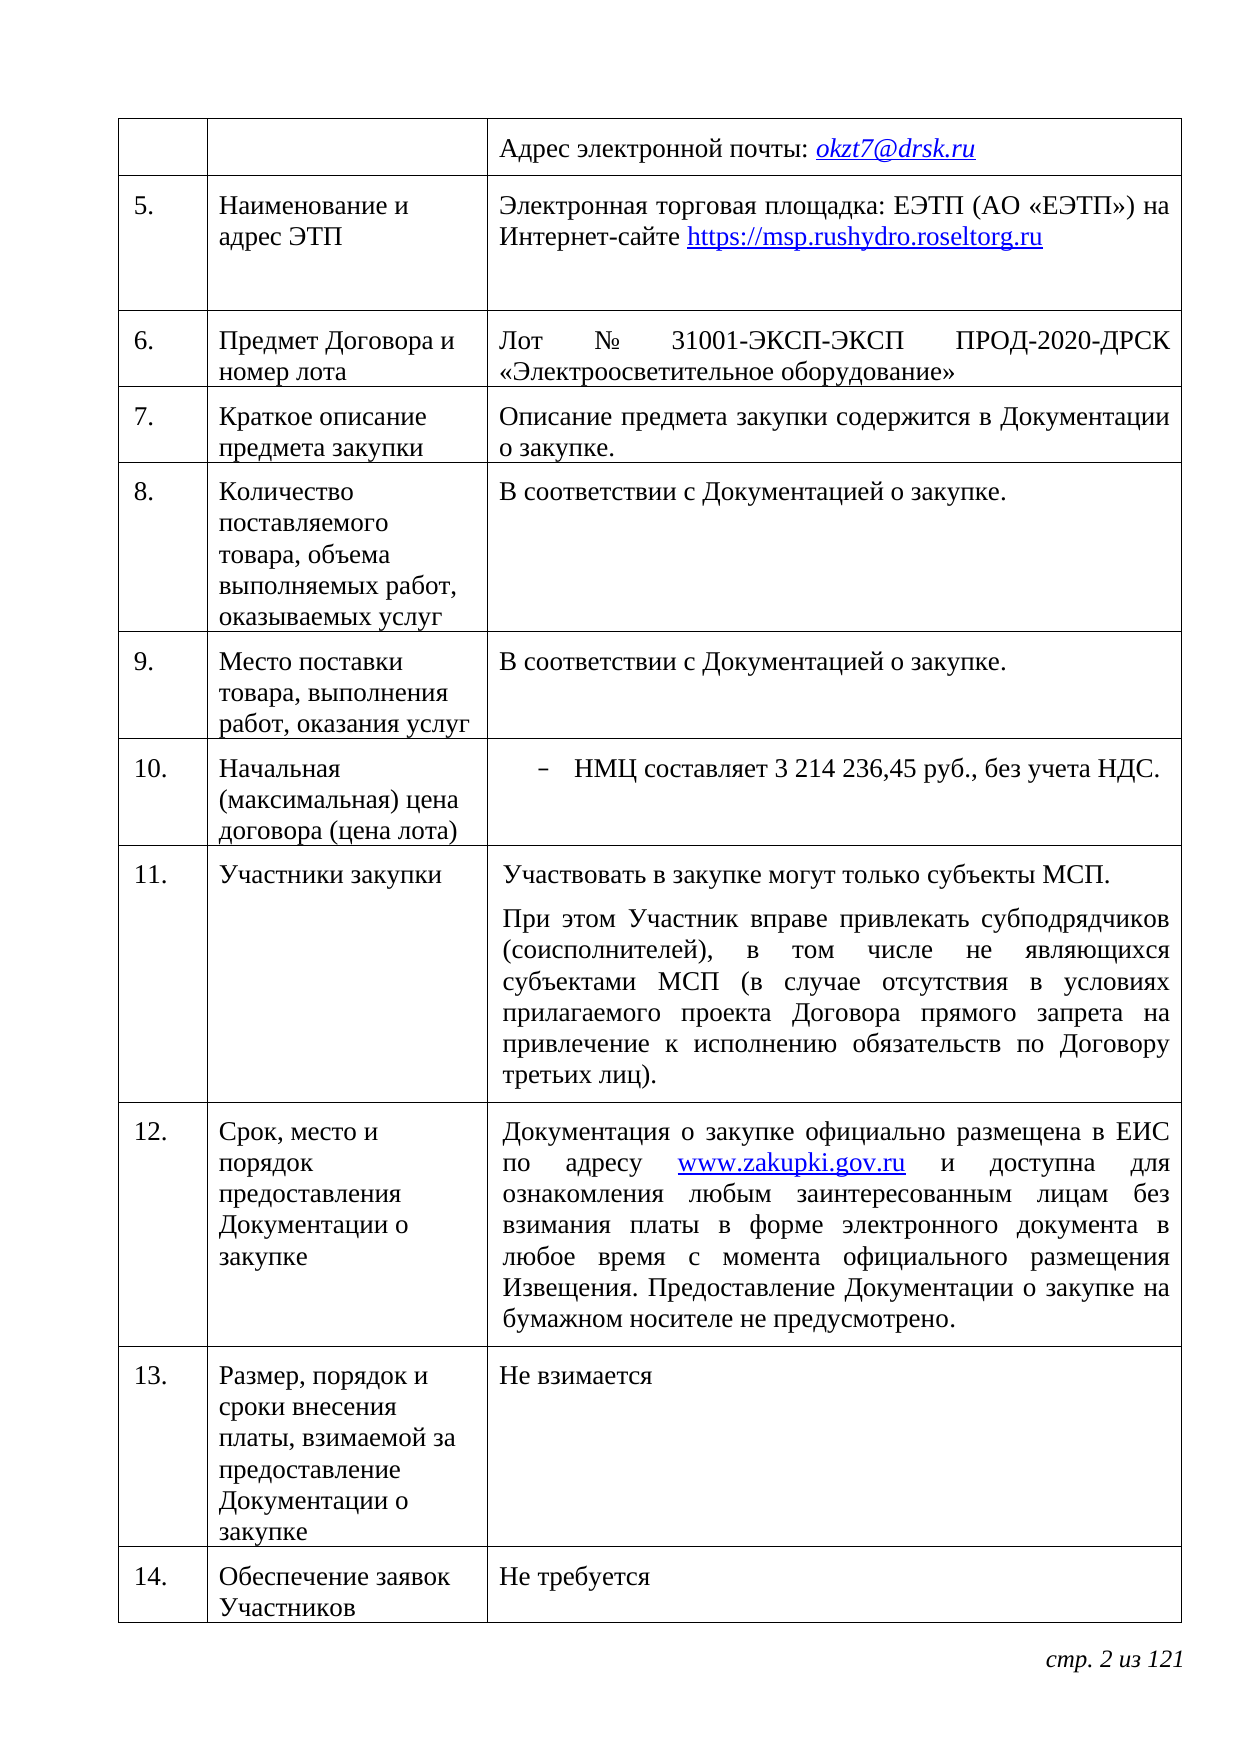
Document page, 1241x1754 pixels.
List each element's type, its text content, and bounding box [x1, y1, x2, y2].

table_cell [208, 119, 487, 175]
table_cell Размер, порядок и сроки внесения платы, взимаемой за предоставление Документации о закупке [208, 1347, 487, 1546]
table_cell Участники закупки [208, 846, 487, 1102]
table_cell Не требуется [488, 1547, 1181, 1622]
table_cell [119, 387, 207, 462]
table_cell [119, 311, 207, 386]
table_cell [119, 463, 207, 631]
table_cell [119, 1347, 207, 1546]
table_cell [488, 119, 1181, 175]
table_cell Место поставки товара, выполнения работ, оказания услуг [208, 632, 487, 738]
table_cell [208, 1547, 487, 1622]
table_cell Участвовать в закупке могут только субъекты МСП. При этом Участник вправе привлекать субподрядчиков (соисполнителей), в том числе не являющихся субъектами МСП (в случае отсутствия в условиях прилагаемого проекта Договора прямого запрета на привлечение к исполнению обязательств по Договору третьих лиц). [488, 846, 1181, 1102]
table_cell [119, 632, 207, 738]
table_cell Начальная (максимальная) цена договора (цена лота) [208, 739, 487, 845]
table_cell В соответствии с Документацией о закупке. [488, 463, 1181, 631]
table_cell Срок, место и порядок предоставления Документации о закупке [208, 1103, 487, 1346]
table_cell [119, 846, 207, 1102]
table_cell Наименование и адрес ЭТП [208, 176, 487, 310]
table_cell Не взимается [488, 1347, 1181, 1546]
table_cell [119, 1103, 207, 1346]
table_cell Описание предмета закупки содержится в Документации о закупке. [488, 387, 1181, 462]
table_cell НМЦ составляет 3 214 236,45 руб., без учета НДС. [488, 739, 1181, 845]
table_cell Краткое описание предмета закупки [208, 387, 487, 462]
table_cell [119, 176, 207, 310]
table_cell Документация о закупке официально размещена в ЕИС по адресу www.zakupki.gov.ru и доступна для ознакомления любым заинтересованным лицам без взимания платы в форме электронного документа в любое время с момента официального размещения Извещения. Предоставление Документации о закупке на бумажном носителе не предусмотрено. [488, 1103, 1181, 1346]
table_cell [119, 739, 207, 845]
table_cell Количество поставляемого товара, объема выполняемых работ, оказываемых услуг [208, 463, 487, 631]
table_cell [119, 1547, 207, 1622]
table_cell Лот № 31001-ЭКСП-ЭКСП ПРОД-2020-ДРСК «Электроосветительное оборудование» [488, 311, 1181, 386]
table_cell [119, 119, 207, 175]
table_cell Электронная торговая площадка: ЕЭТП (АО «ЕЭТП») на Интернет-сайте https://msp.rushydro.roseltorg.ru [488, 176, 1181, 310]
table_cell Предмет Договора и номер лота [208, 311, 487, 386]
table_cell В соответствии с Документацией о закупке. [488, 632, 1181, 738]
